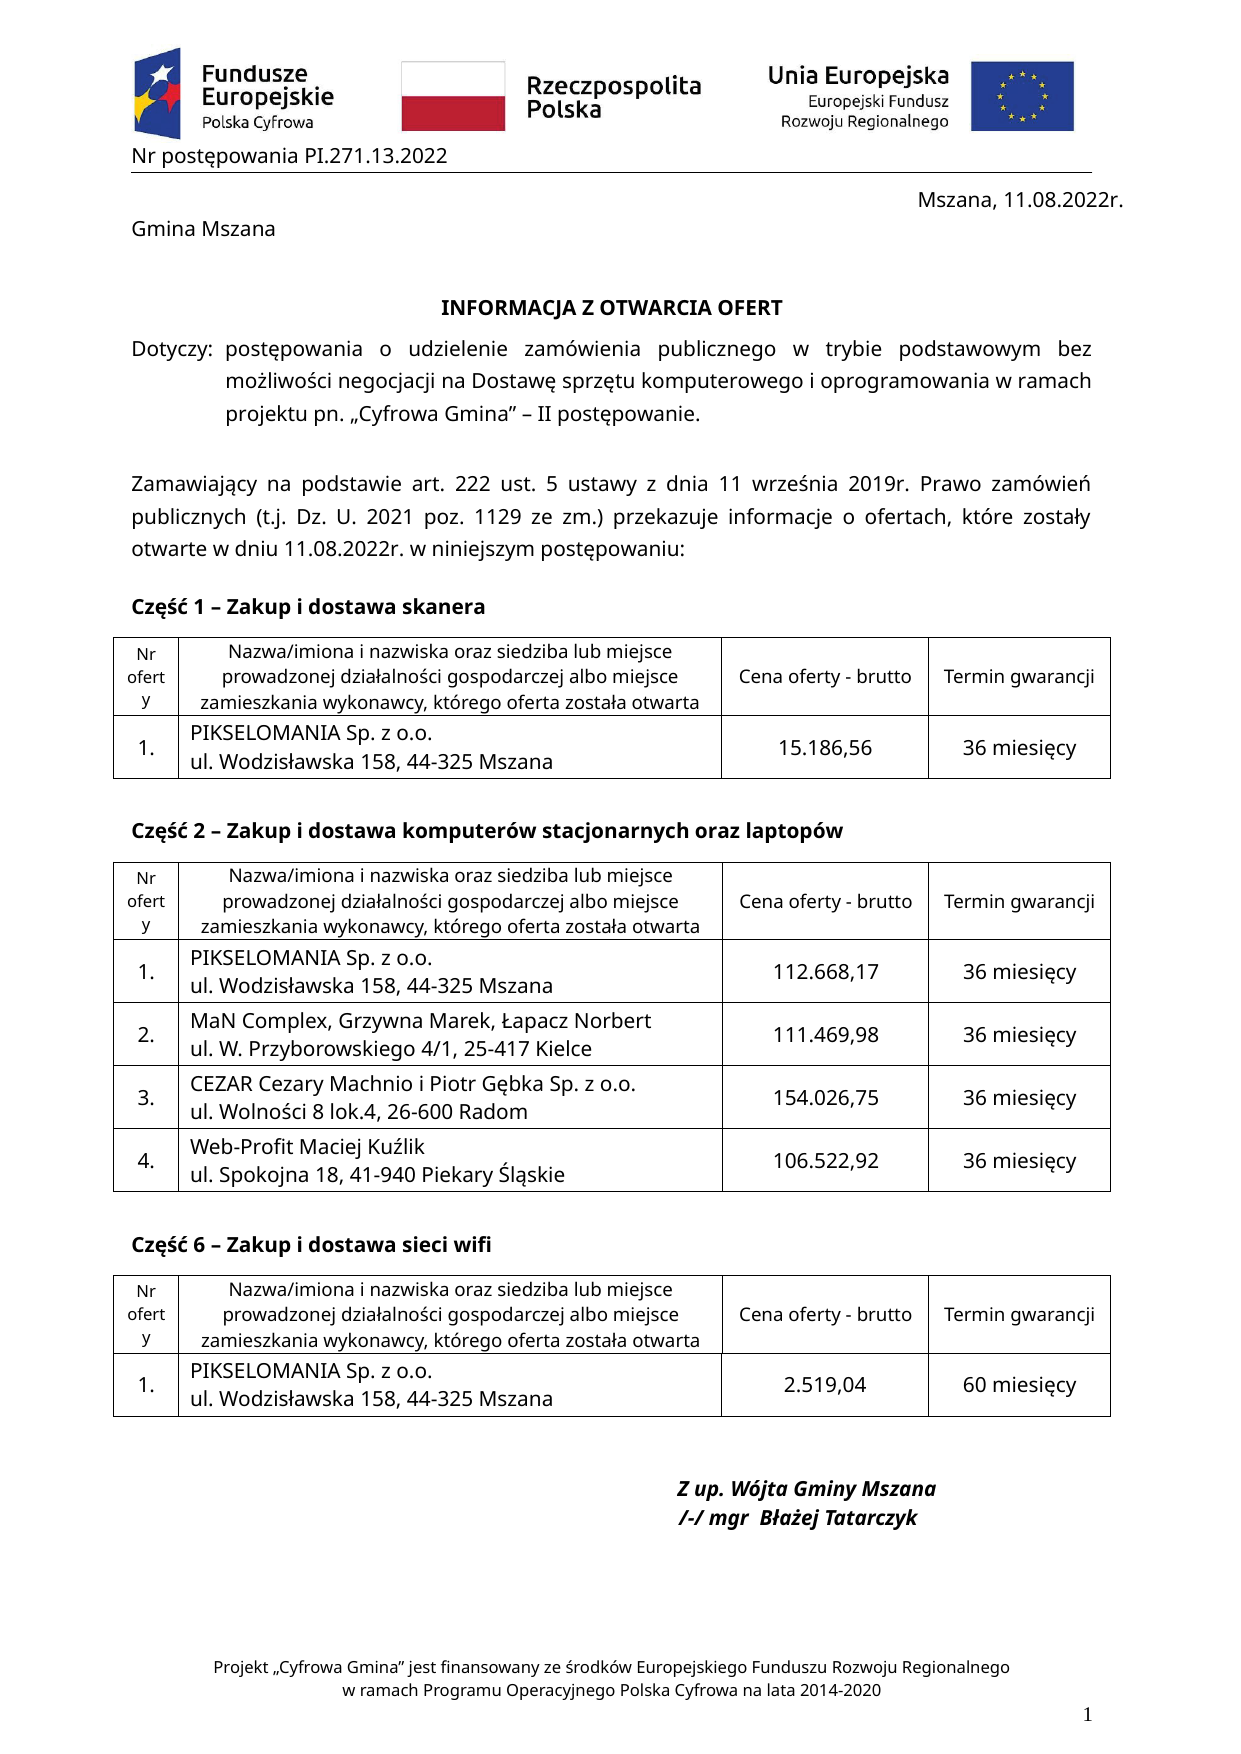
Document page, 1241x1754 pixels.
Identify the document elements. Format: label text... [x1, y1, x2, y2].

table_header Nazwa/imiona i nazwiska oraz siedziba lub miejsce prowadzonej działalności gospodarczej albo miejsce zamieszkania wykonawcy, którego oferta została otwarta [179, 863, 722, 939]
table_cell 60 miesięcy [929, 1354, 1110, 1416]
table_cell MaN Complex, Grzywna Marek, Łapacz Norbert ul. W. Przyborowskiego 4/1, 25-417 Kielce [179, 1003, 722, 1065]
table_cell 1. [114, 1354, 178, 1416]
table_cell 15.186,56 [722, 716, 928, 778]
text Część 2 – Zakup i dostawa komputerów stacjonarnych oraz laptopów [131, 816, 1092, 845]
table_cell Web-Profit Maciej Kuźlik ul. Spokojna 18, 41-940 Piekary Śląskie [179, 1129, 722, 1191]
table_cell 36 miesięcy [929, 716, 1110, 778]
text Z up. Wójta Gminy Mszana [663, 1474, 1092, 1503]
table_header Nazwa/imiona i nazwiska oraz siedziba lub miejsce prowadzonej działalności gospodarczej albo miejsce zamieszkania wykonawcy, którego oferta została otwarta [179, 638, 721, 715]
text Dotyczy: postępowania o udzielenie zamówienia publicznego w trybie podstawowym bez możliwości negocjacji na Dostawę sprzętu komputerowego i oprogramowania w ramach projektu pn. „Cyfrowa Gmina” – II postępowanie. [131, 334, 1092, 428]
table_cell PIKSELOMANIA Sp. z o.o. ul. Wodzisławska 158, 44-325 Mszana [179, 940, 722, 1002]
text Zamawiający na podstawie art. 222 ust. 5 ustawy z dnia 11 września 2019r. Prawo zamówień publicznych (t.j. Dz. U. 2021 poz. 1129 ze zm.) przekazuje informacje o ofertach, które zostały otwarte w dniu 11.08.2022r. w niniejszym postępowaniu: [131, 469, 1092, 563]
table_header Cena oferty - brutto [723, 863, 928, 939]
table_cell 36 miesięcy [929, 940, 1110, 1002]
table_header Termin gwarancji [929, 1276, 1110, 1352]
table_cell 36 miesięcy [929, 1066, 1110, 1128]
table_cell 106.522,92 [723, 1129, 928, 1191]
table_cell 36 miesięcy [929, 1129, 1110, 1191]
table_header Cena oferty - brutto [722, 638, 928, 715]
table_header Nr oferty [114, 1276, 178, 1352]
table_cell 112.668,17 [723, 940, 928, 1002]
text Część 1 – Zakup i dostawa skanera [131, 592, 1092, 621]
table_cell CEZAR Cezary Machnio i Piotr Gębka Sp. z o.o. ul. Wolności 8 lok.4, 26-600 Radom [179, 1066, 722, 1128]
table_cell 2. [114, 1003, 178, 1065]
text /-/ mgr Błażej Tatarczyk [646, 1503, 1092, 1531]
table_header Termin gwarancji [929, 863, 1110, 939]
table_cell 111.469,98 [723, 1003, 928, 1065]
text Część 6 – Zakup i dostawa sieci wifi [131, 1230, 1092, 1258]
table_cell 2.519,04 [722, 1354, 928, 1416]
text Mszana, 11.08.2022r. [131, 186, 1124, 214]
table_header Nazwa/imiona i nazwiska oraz siedziba lub miejsce prowadzonej działalności gospodarczej albo miejsce zamieszkania wykonawcy, którego oferta została otwarta [179, 1276, 722, 1352]
table_cell 3. [114, 1066, 178, 1128]
table_cell PIKSELOMANIA Sp. z o.o. ul. Wodzisławska 158, 44-325 Mszana [179, 716, 721, 778]
table_cell 36 miesięcy [929, 1003, 1110, 1065]
text INFORMACJA Z OTWARCIA OFERT [131, 293, 1092, 322]
table_cell 4. [114, 1129, 178, 1191]
table_header Cena oferty - brutto [723, 1276, 928, 1352]
table_header Termin gwarancji [929, 638, 1110, 715]
table_cell PIKSELOMANIA Sp. z o.o. ul. Wodzisławska 158, 44-325 Mszana [179, 1354, 721, 1416]
table_cell 154.026,75 [723, 1066, 928, 1128]
table_cell 1. [114, 940, 178, 1002]
table_header Nr oferty [114, 863, 178, 939]
table_cell 1. [114, 716, 178, 778]
table_header Nr oferty [114, 638, 178, 715]
text Gmina Mszana [131, 214, 1124, 242]
